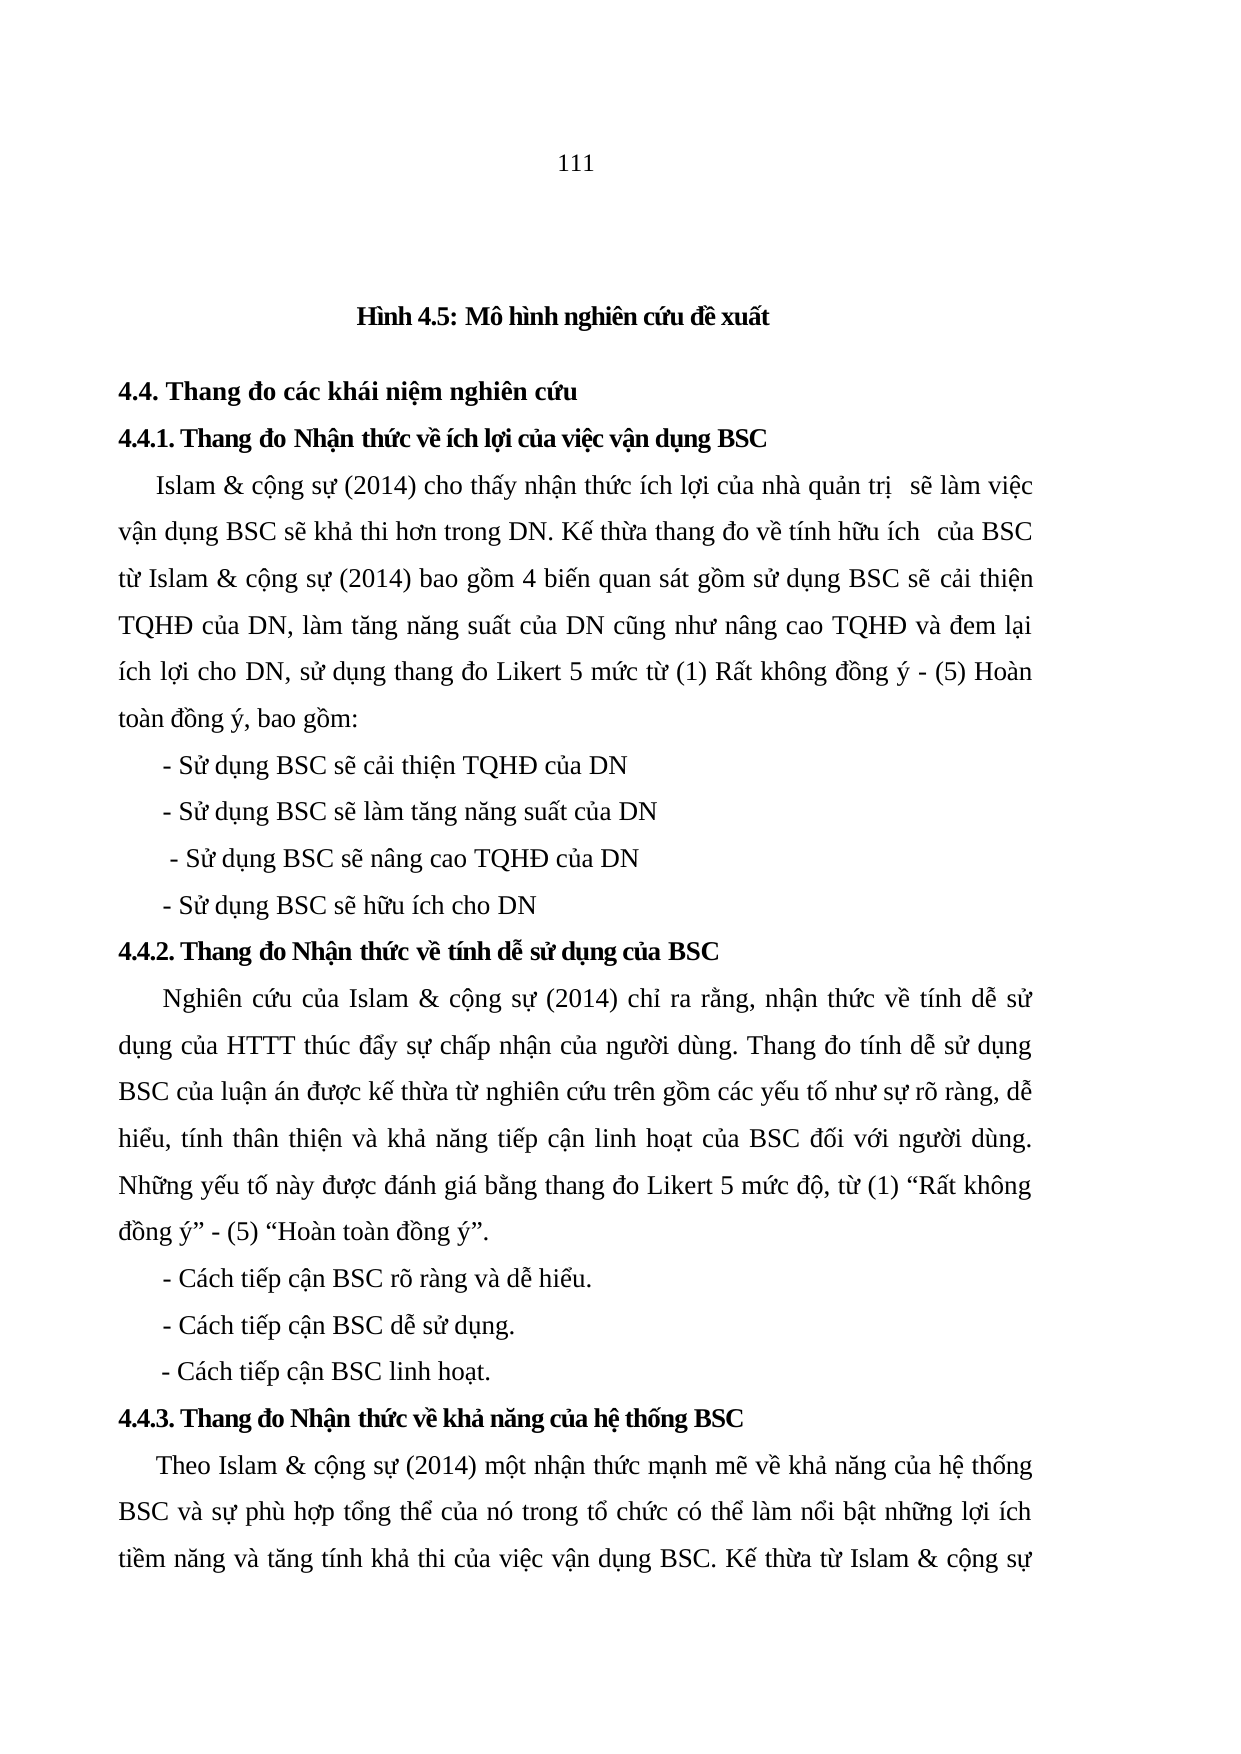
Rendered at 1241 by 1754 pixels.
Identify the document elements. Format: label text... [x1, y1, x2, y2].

text - Sử dụng BSC sẽ cải thiện TQHĐ của DN [118, 749, 1033, 780]
text Islam & cộng sự (2014) cho thấy nhận thức ích lợi của nhà quản trị sẽ làm việc vận dụng BSC sẽ khả thi hơn trong DN. Kế thừa thang đo về tính hữu ích của BSC từ Islam & cộng sự (2014) bao gồm 4 biến quan sát gồm sử dụng BSC sẽ cải thiện TQHĐ của DN, làm tăng năng suất của DN cũng như nâng cao TQHĐ và đem lại ích lợi cho DN, sử dụng thang đo Likert 5 mức từ (1) Rất không đồng ý - (5) Hoàn toàn đồng ý, bao gồm: [118, 469, 1033, 733]
text - Sử dụng BSC sẽ nâng cao TQHĐ của DN [118, 842, 1033, 873]
text - Cách tiếp cận BSC dễ sử dụng. [118, 1309, 1033, 1340]
subtitle 4.4.2. Thang đo Nhận thức về tính dễ sử dụng của BSC [118, 936, 1019, 967]
text - Cách tiếp cận BSC rõ ràng và dễ hiểu. [118, 1262, 1033, 1293]
text Nghiên cứu của Islam & cộng sự (2014) chỉ ra rằng, nhận thức về tính dễ sử dụng của HTTT thúc đẩy sự chấp nhận của người dùng. Thang đo tính dễ sử dụng BSC của luận án được kế thừa từ nghiên cứu trên gồm các yếu tố như sự rõ ràng, dễ hiểu, tính thân thiện và khả năng tiếp cận linh hoạt của BSC đối với người dùng. Những yếu tố này được đánh giá bằng thang đo Likert 5 mức độ, từ (1) “Rất không đồng ý” - (5) “Hoàn toàn đồng ý”. [118, 982, 1033, 1247]
subtitle 4.4.1. Thang đo Nhận thức về ích lợi của việc vận dụng BSC [118, 422, 1019, 453]
text 4.4. Thang đo các khái niệm nghiên cứu [118, 376, 1033, 407]
text - Sử dụng BSC sẽ làm tăng năng suất của DN [118, 796, 1033, 827]
subtitle 4.4.3. Thang đo Nhận thức về khả năng của hệ thống BSC [118, 1402, 1019, 1433]
text - Sử dụng BSC sẽ hữu ích cho DN [118, 889, 1033, 920]
text - Cách tiếp cận BSC linh hoạt. [118, 1356, 1033, 1387]
subtitle Hình 4.5: Mô hình nghiên cứu đề xuất [118, 300, 1019, 331]
